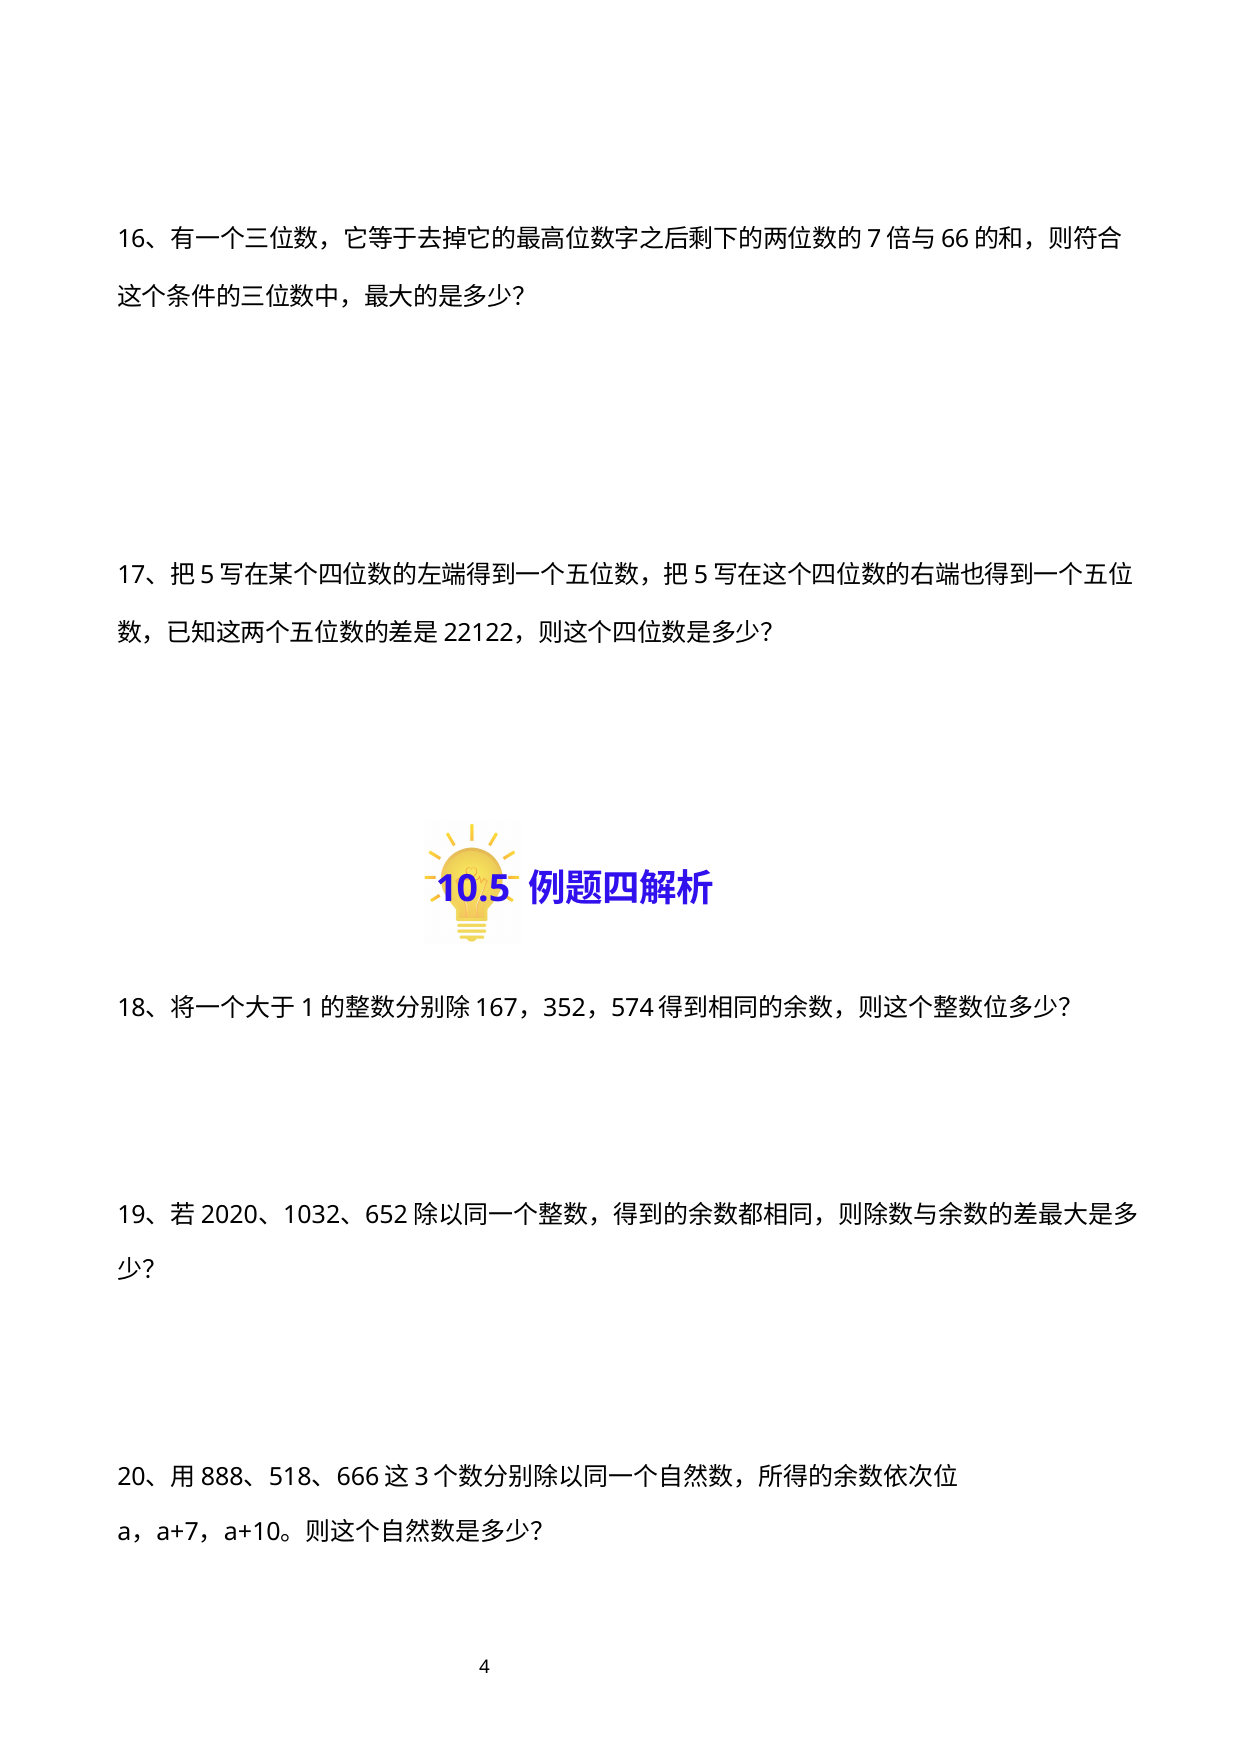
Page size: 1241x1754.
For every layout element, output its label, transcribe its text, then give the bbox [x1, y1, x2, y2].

list 若2020、1032、652除以同一个整数，得到的余数都相同，则除数与余数的差最大是多少？ [117, 1195, 1141, 1286]
picture [424, 820, 521, 944]
list 用888、518、666这3个数分别除以同一个自然数，所得的余数依次位a，a+7，a+10。则这个自然数是多少？ [117, 1457, 1141, 1547]
list 18、将一个大于1的整数分别除167，352，574得到相同的余数，则这个整数位多少？ [117, 987, 1141, 1024]
list 有一个三位数，它等于去掉它的最高位数字之后剩下的两位数的7倍与66的和，则符合这个条件的三位数中，最大的是多少？ [117, 218, 1141, 313]
list 17、把5写在某个四位数的左端得到一个五位数，把5写在这个四位数的右端也得到一个五位数，已知这两个五位数的差是22122，则这个四位数是多少？ [117, 554, 1141, 649]
